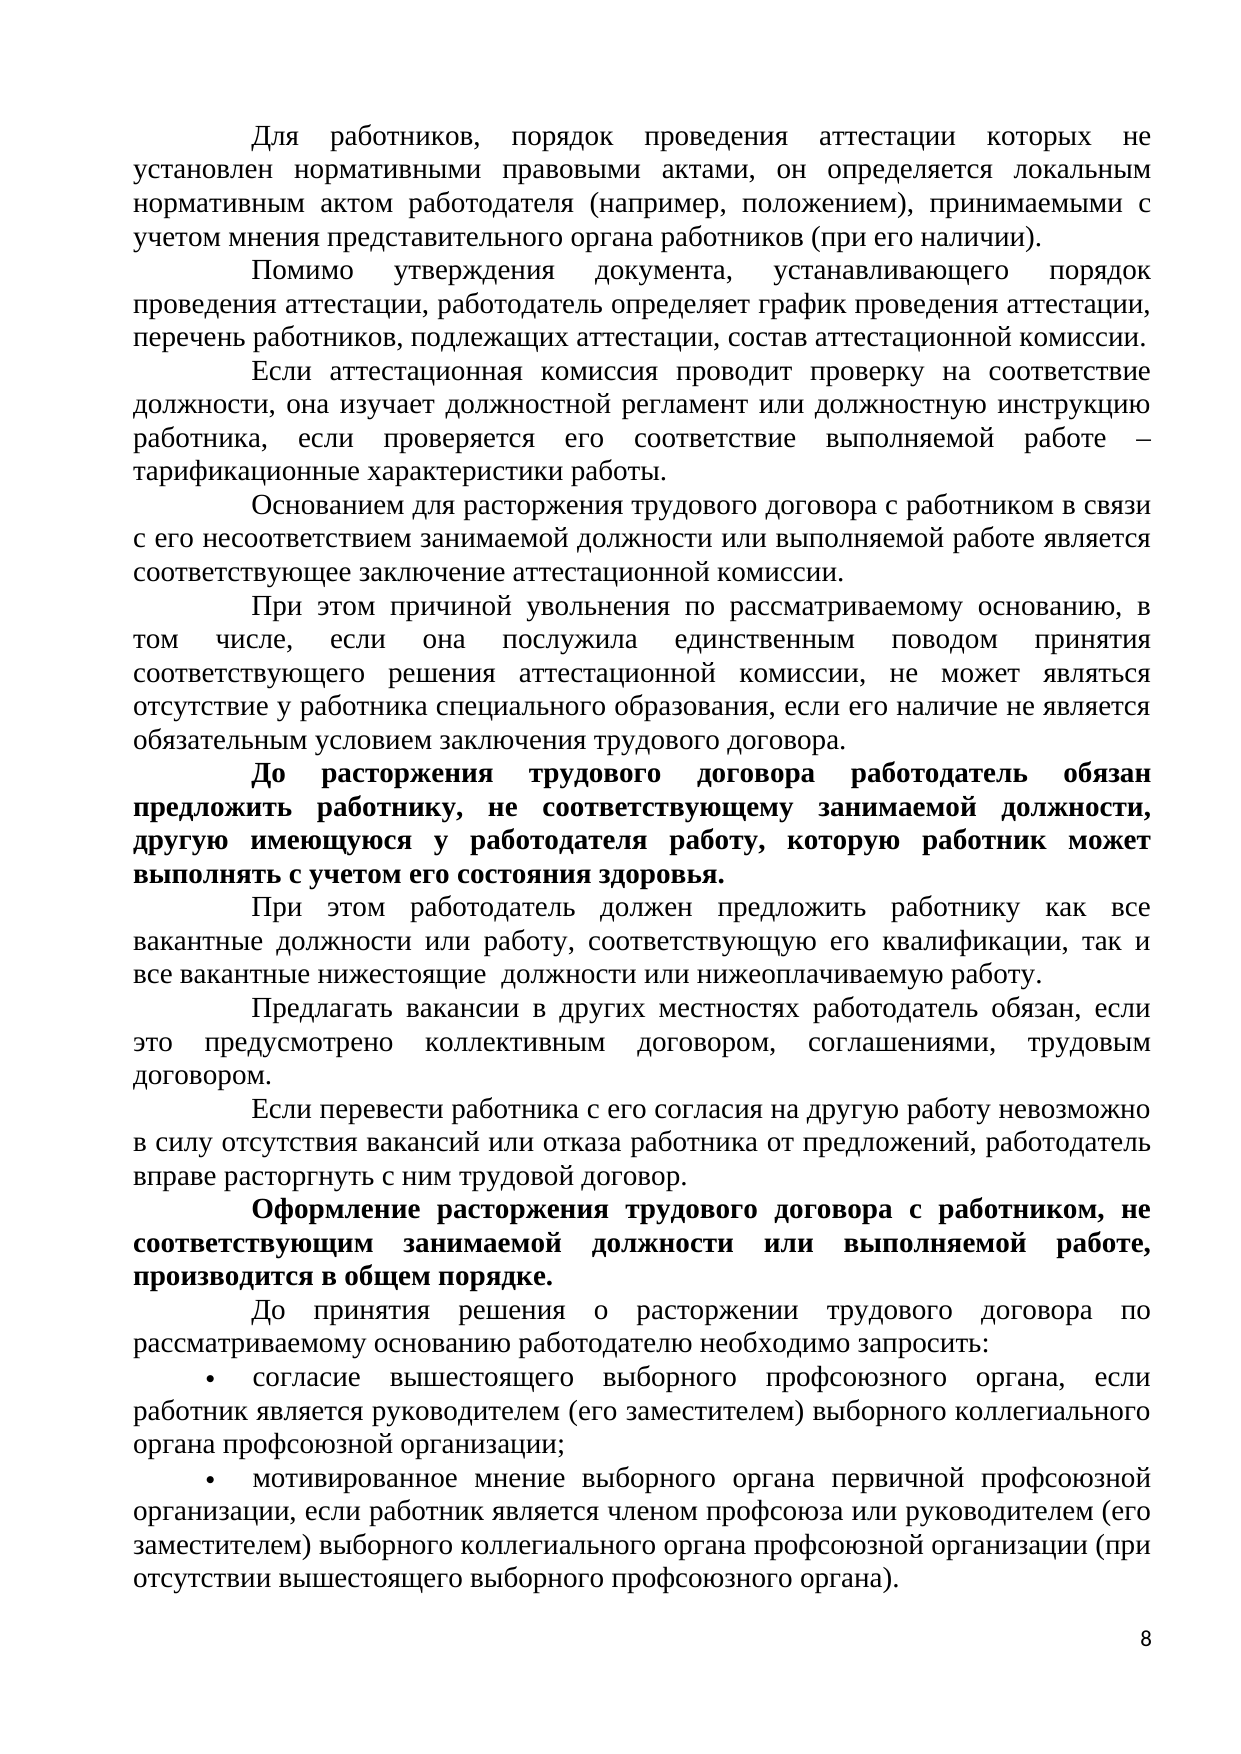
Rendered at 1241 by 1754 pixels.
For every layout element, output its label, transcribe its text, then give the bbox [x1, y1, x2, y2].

text Оформление расторжения трудового договора с работником, не соответствующим занимаемой должности или выполняемой работе, производится в общем порядке. [133, 1191, 1152, 1292]
text Помимо утверждения документа, устанавливающего порядок проведения аттестации, работодатель определяет график проведения аттестации, перечень работников, подлежащих аттестации, состав аттестационной комиссии. [133, 252, 1152, 353]
text При этом причиной увольнения по рассматриваемому основанию, в том числе, если она послужила единственным поводом принятия соответствующего решения аттестационной комиссии, не может являться отсутствие у работника специального образования, если его наличие не является обязательным условием заключения трудового договора. [133, 588, 1152, 755]
text Для работников, порядок проведения аттестации которых не установлен нормативными правовыми актами, он определяется локальным нормативным актом работодателя (например, положением), принимаемыми с учетом мнения представительного органа работников (при его наличии). [133, 118, 1152, 252]
text Если перевести работника с его согласия на другую работу невозможно в силу отсутствия вакансий или отказа работника от предложений, работодатель вправе расторгнуть с ним трудовой договор. [133, 1091, 1152, 1191]
text До расторжения трудового договора работодатель обязан предложить работнику, не соответствующему занимаемой должности, другую имеющуюся у работодателя работу, которую работник может выполнять с учетом его состояния здоровья. [133, 755, 1152, 889]
text При этом работодатель должен предложить работнику как все вакантные должности или работу, соответствующую его квалификации, так и все вакантные нижестоящие должности или нижеоплачиваемую работу. [133, 889, 1152, 990]
text До принятия решения о расторжении трудового договора по рассматриваемому основанию работодателю необходимо запросить: [133, 1292, 1152, 1359]
text Основанием для расторжения трудового договора с работником в связи с его несоответствием занимаемой должности или выполняемой работе является соответствующее заключение аттестационной комиссии. [133, 487, 1152, 588]
list согласие вышестоящего выборного профсоюзного органа, если работник является руководителем (его заместителем) выборного коллегиального органа профсоюзной организации; [133, 1359, 1152, 1460]
list мотивированное мнение выборного органа первичной профсоюзной организации, если работник является членом профсоюза или руководителем (его заместителем) выборного коллегиального органа профсоюзной организации (при отсутствии вышестоящего выборного профсоюзного органа). [133, 1460, 1152, 1594]
text Предлагать вакансии в других местностях работодатель обязан, если это предусмотрено коллективным договором, соглашениями, трудовым договором. [133, 990, 1152, 1091]
text Если аттестационная комиссия проводит проверку на соответствие должности, она изучает должностной регламент или должностную инструкцию работника, если проверяется его соответствие выполняемой работе – тарификационные характеристики работы. [133, 353, 1152, 487]
